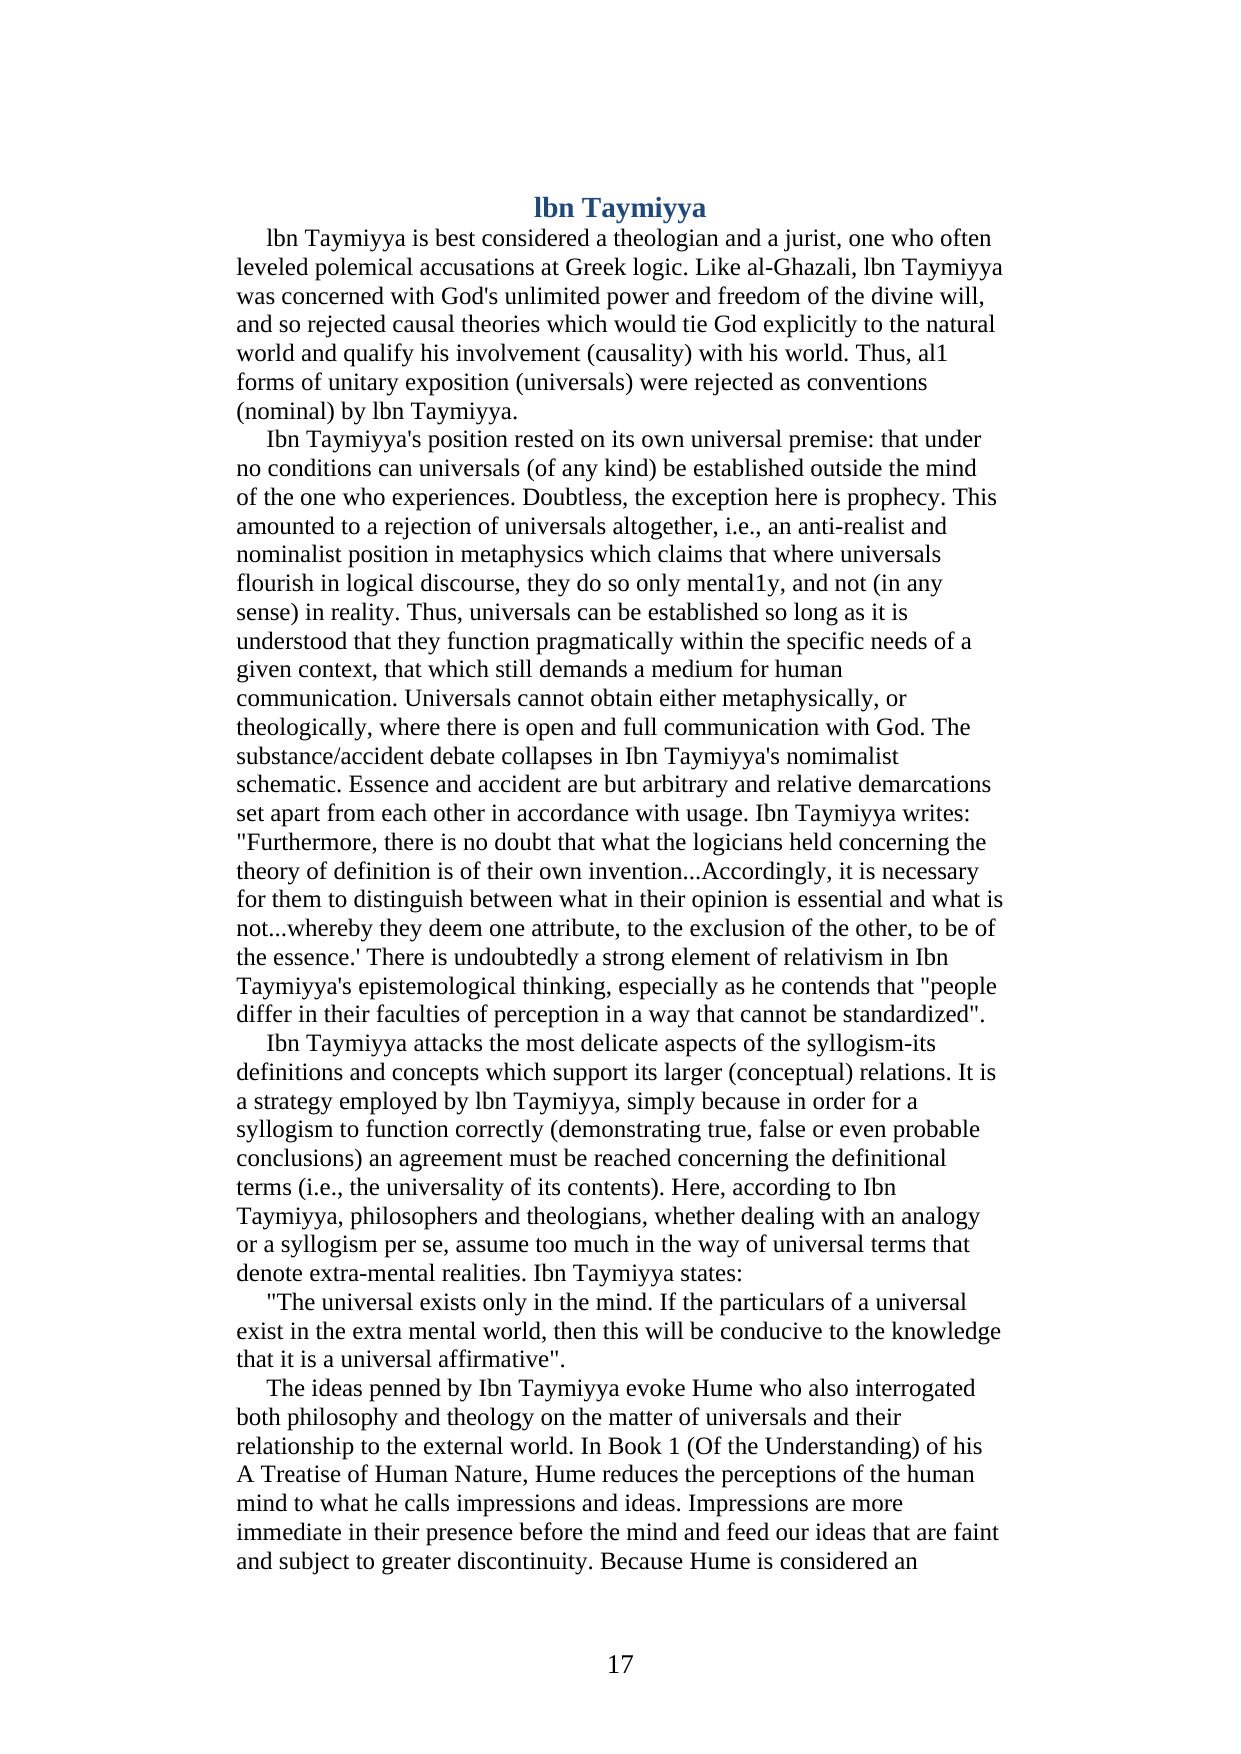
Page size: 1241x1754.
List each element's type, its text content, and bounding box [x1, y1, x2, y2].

text Ibn Taymiyya's position rested on its own universal premise: that under no conditions can universals (of any kind) be established outside the mind of the one who experiences. Doubtless, the exception here is prophecy. This amounted to a rejection of universals altogether, i.e., an anti-realist and nominalist position in metaphysics which claims that where universals flourish in logical discourse, they do so only mental1y, and not (in any sense) in reality. Thus, universals can be established so long as it is understood that they function pragmatically within the specific needs of a given context, that which still demands a medium for human communication. Universals cannot obtain either metaphysically, or theologically, where there is open and full communication with God. The substance/accident debate collapses in Ibn Taymiyya's nomimalist schematic. Essence and accident are but arbitrary and relative demarcations set apart from each other in accordance with usage. Ibn Taymiyya writes: "Furthermore, there is no doubt that what the logicians held concerning the theory of definition is of their own invention...Accordingly, it is necessary for them to distinguish between what in their opinion is essential and what is not...whereby they deem one attribute, to the exclusion of the other, to be of the essence.' There is undoubtedly a strong element of relativism in Ibn Taymiyya's epistemological thinking, especially as he contends that "people differ in their faculties of perception in a way that cannot be standardized". [236, 424, 1004, 1028]
text The ideas penned by Ibn Taymiyya evoke Hume who also interrogated both philosophy and theology on the matter of universals and their relationship to the external world. In Book 1 (Of the Understanding) of his A Treatise of Human Nature, Hume reduces the perceptions of the human mind to what he calls impressions and ideas. Impressions are more immediate in their presence before the mind and feed our ideas that are faint and subject to greater discontinuity. Because Hume is considered an [236, 1373, 1004, 1574]
text Ibn Taymiyya attacks the most delicate aspects of the syllogism-its definitions and concepts which support its larger (conceptual) relations. It is a strategy employed by lbn Taymiyya, simply because in order for a syllogism to function correctly (demonstrating true, false or even probable conclusions) an agreement must be reached concerning the definitional terms (i.e., the universality of its contents). Here, according to Ibn Taymiyya, philosophers and theologians, whether dealing with an analogy or a syllogism per se, assume too much in the way of universal terms that denote extra-mental realities. Ibn Taymiyya states: [236, 1028, 1004, 1287]
text "The universal exists only in the mind. If the particulars of a universal exist in the extra mental world, then this will be conducive to the knowledge that it is a universal affirmative". [236, 1287, 1004, 1373]
subtitle lbn Taymiyya [236, 190, 1004, 223]
text lbn Taymiyya is best considered a theologian and a jurist, one who often leveled polemical accusations at Greek logic. Like al-Ghazali, lbn Taymiyya was concerned with God's unlimited power and freedom of the divine will, and so rejected causal theories which would tie God explicitly to the natural world and qualify his involvement (causality) with his world. Thus, al1 forms of unitary exposition (universals) were rejected as conventions (nominal) by lbn Taymiyya. [236, 223, 1004, 424]
